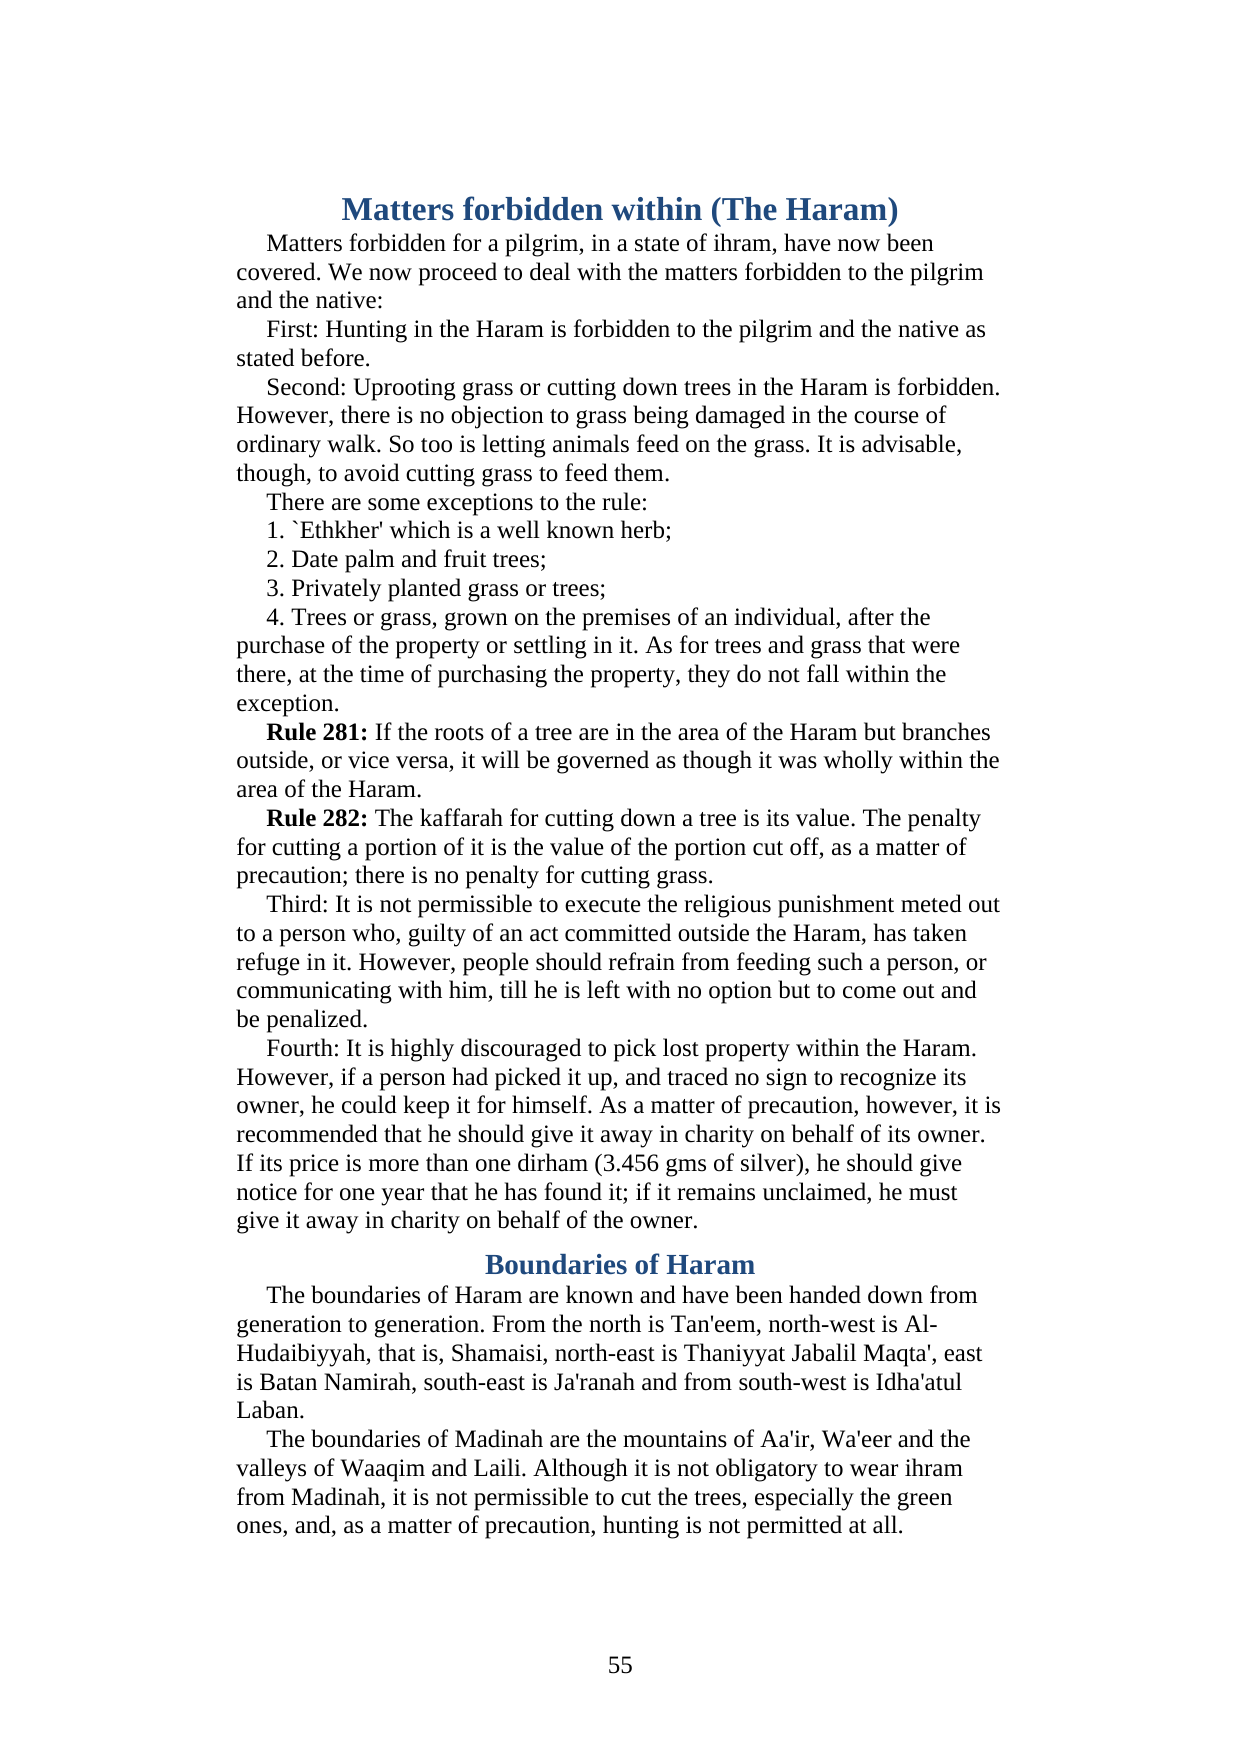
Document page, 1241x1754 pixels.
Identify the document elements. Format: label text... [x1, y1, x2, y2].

subtitle Boundaries of Haram [236, 1247, 1004, 1280]
text 3. Privately planted grass or trees; [236, 573, 1004, 602]
text Rule 281: If the roots of a tree are in the area of the Haram but branches outside, or vice versa, it will be governed as though it was wholly within the area of the Haram. [236, 717, 1004, 803]
subtitle Matters forbidden within (The Haram) [236, 190, 1004, 228]
text Rule 282: The kaffarah for cutting down a tree is its value. The penalty for cutting a portion of it is the value of the portion cut off, as a matter of precaution; there is no penalty for cutting grass. [236, 803, 1004, 889]
text The boundaries of Madinah are the mountains of Aa'ir, Wa'eer and the valleys of Waaqim and Laili. Although it is not obligatory to wear ihram from Madinah, it is not permissible to cut the trees, especially the green ones, and, as a matter of precaution, hunting is not permitted at all. [236, 1424, 1004, 1539]
text The boundaries of Haram are known and have been handed down from generation to generation. From the north is Tan'eem, north-west is Al-Hudaibiyyah, that is, Shamaisi, north-east is Thaniyyat Jabalil Maqta', east is Batan Namirah, south-east is Ja'ranah and from south-west is Idha'atul Laban. [236, 1280, 1004, 1424]
text There are some exceptions to the rule: [236, 487, 1004, 516]
text 1. `Ethkher' which is a well known herb; [236, 516, 1004, 544]
text Matters forbidden for a pilgrim, in a state of ihram, have now been covered. We now proceed to deal with the matters forbidden to the pilgrim and the native: [236, 228, 1004, 314]
text First: Hunting in the Haram is forbidden to the pilgrim and the native as stated before. [236, 314, 1004, 372]
text 4. Trees or grass, grown on the premises of an individual, after the purchase of the property or settling in it. As for trees and grass that were there, at the time of purchasing the property, they do not fall within the exception. [236, 602, 1004, 717]
text Third: It is not permissible to execute the religious punishment meted out to a person who, guilty of an act committed outside the Haram, has taken refuge in it. However, people should refrain from feeding such a person, or communicating with him, till he is left with no option but to come out and be penalized. [236, 889, 1004, 1033]
text 2. Date palm and fruit trees; [236, 544, 1004, 573]
text Second: Uprooting grass or cutting down trees in the Haram is forbidden. However, there is no objection to grass being damaged in the course of ordinary walk. So too is letting animals feed on the grass. It is advisable, though, to avoid cutting grass to feed them. [236, 372, 1004, 487]
text Fourth: It is highly discouraged to pick lost property within the Haram. However, if a person had picked it up, and traced no sign to recognize its owner, he could keep it for himself. As a matter of precaution, however, it is recommended that he should give it away in charity on behalf of its owner. If its price is more than one dirham (3.456 gms of silver), he should give notice for one year that he has found it; if it remains unclaimed, he must give it away in charity on behalf of the owner. [236, 1033, 1004, 1234]
